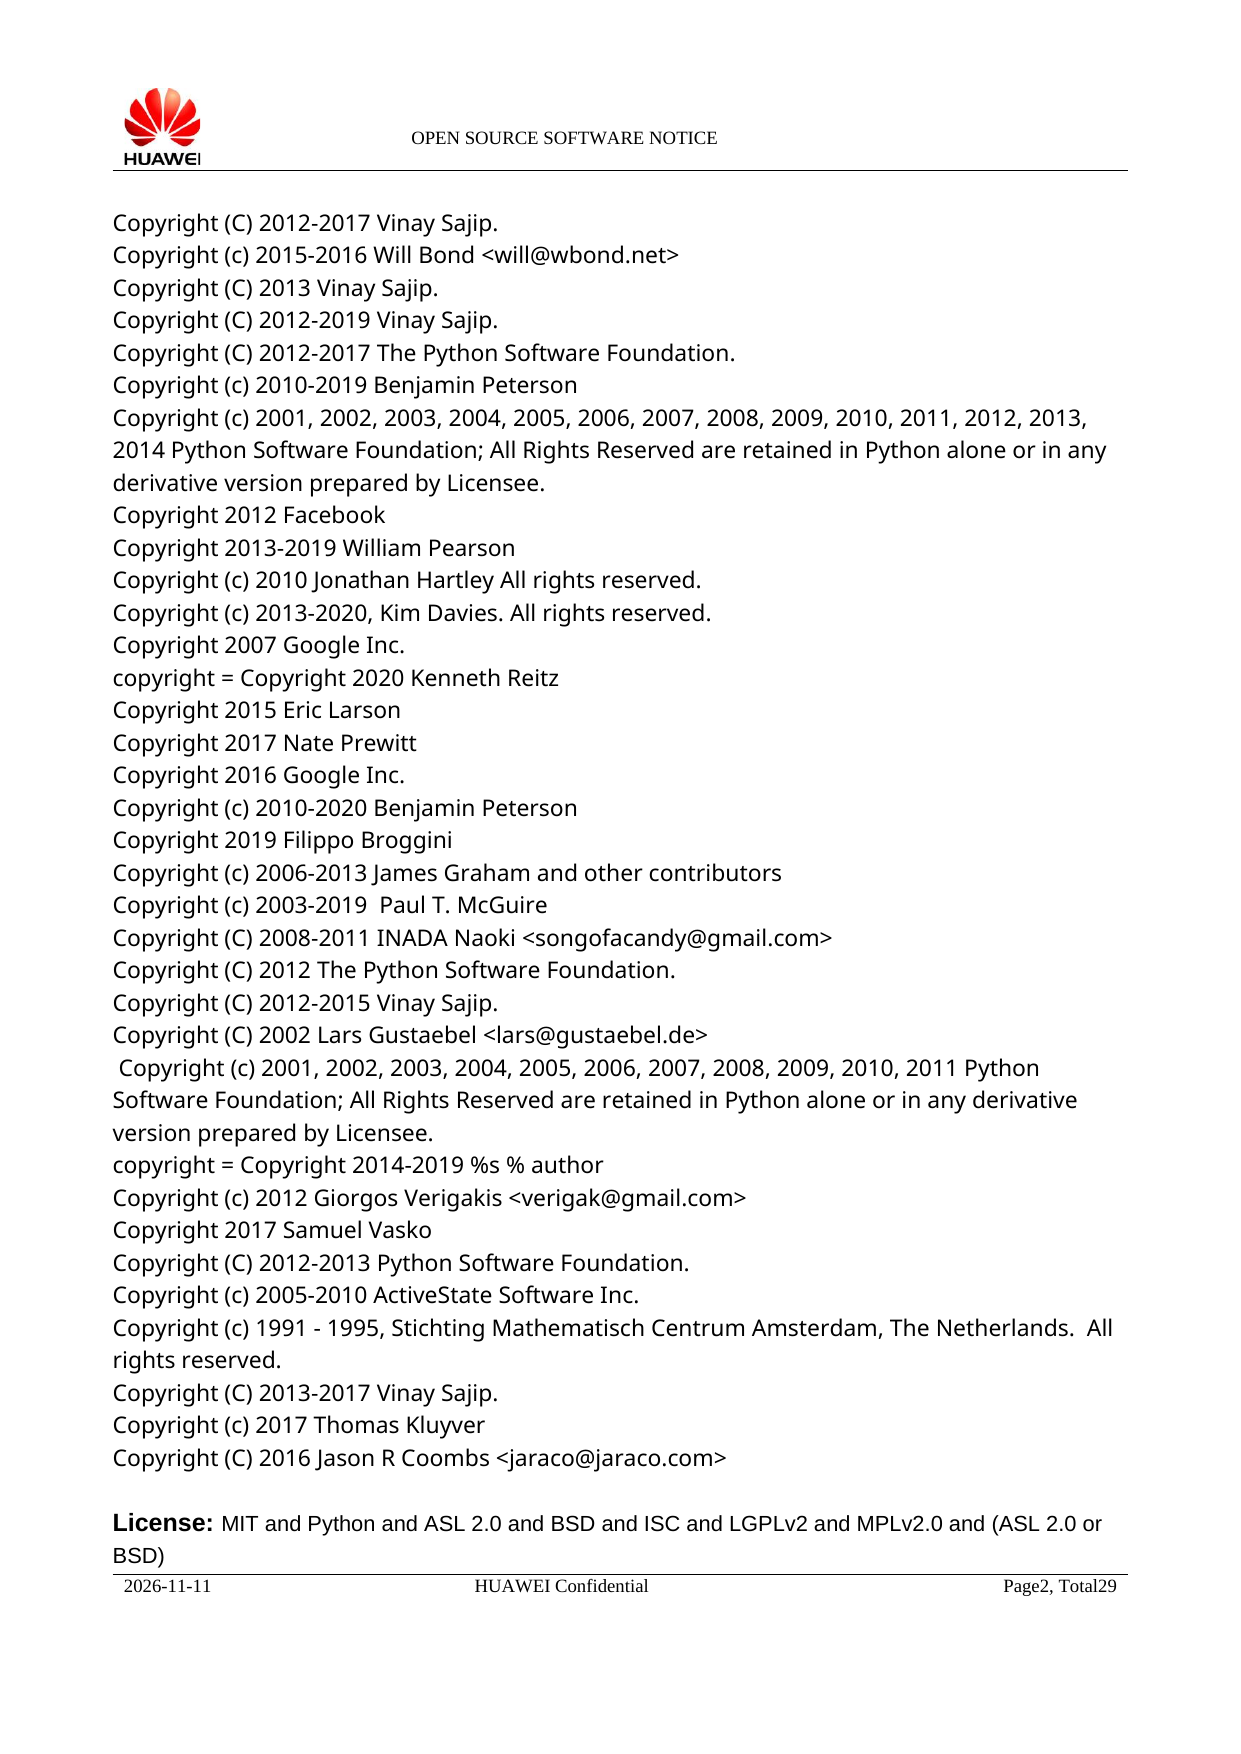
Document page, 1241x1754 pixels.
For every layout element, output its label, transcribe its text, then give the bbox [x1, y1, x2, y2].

text License: MIT and Python and ASL 2.0 and BSD and ISC and LGPLv2 and MPLv2.0 and (ASL 2.0 or BSD) [112, 1506, 1128, 1571]
picture [124, 88, 201, 165]
